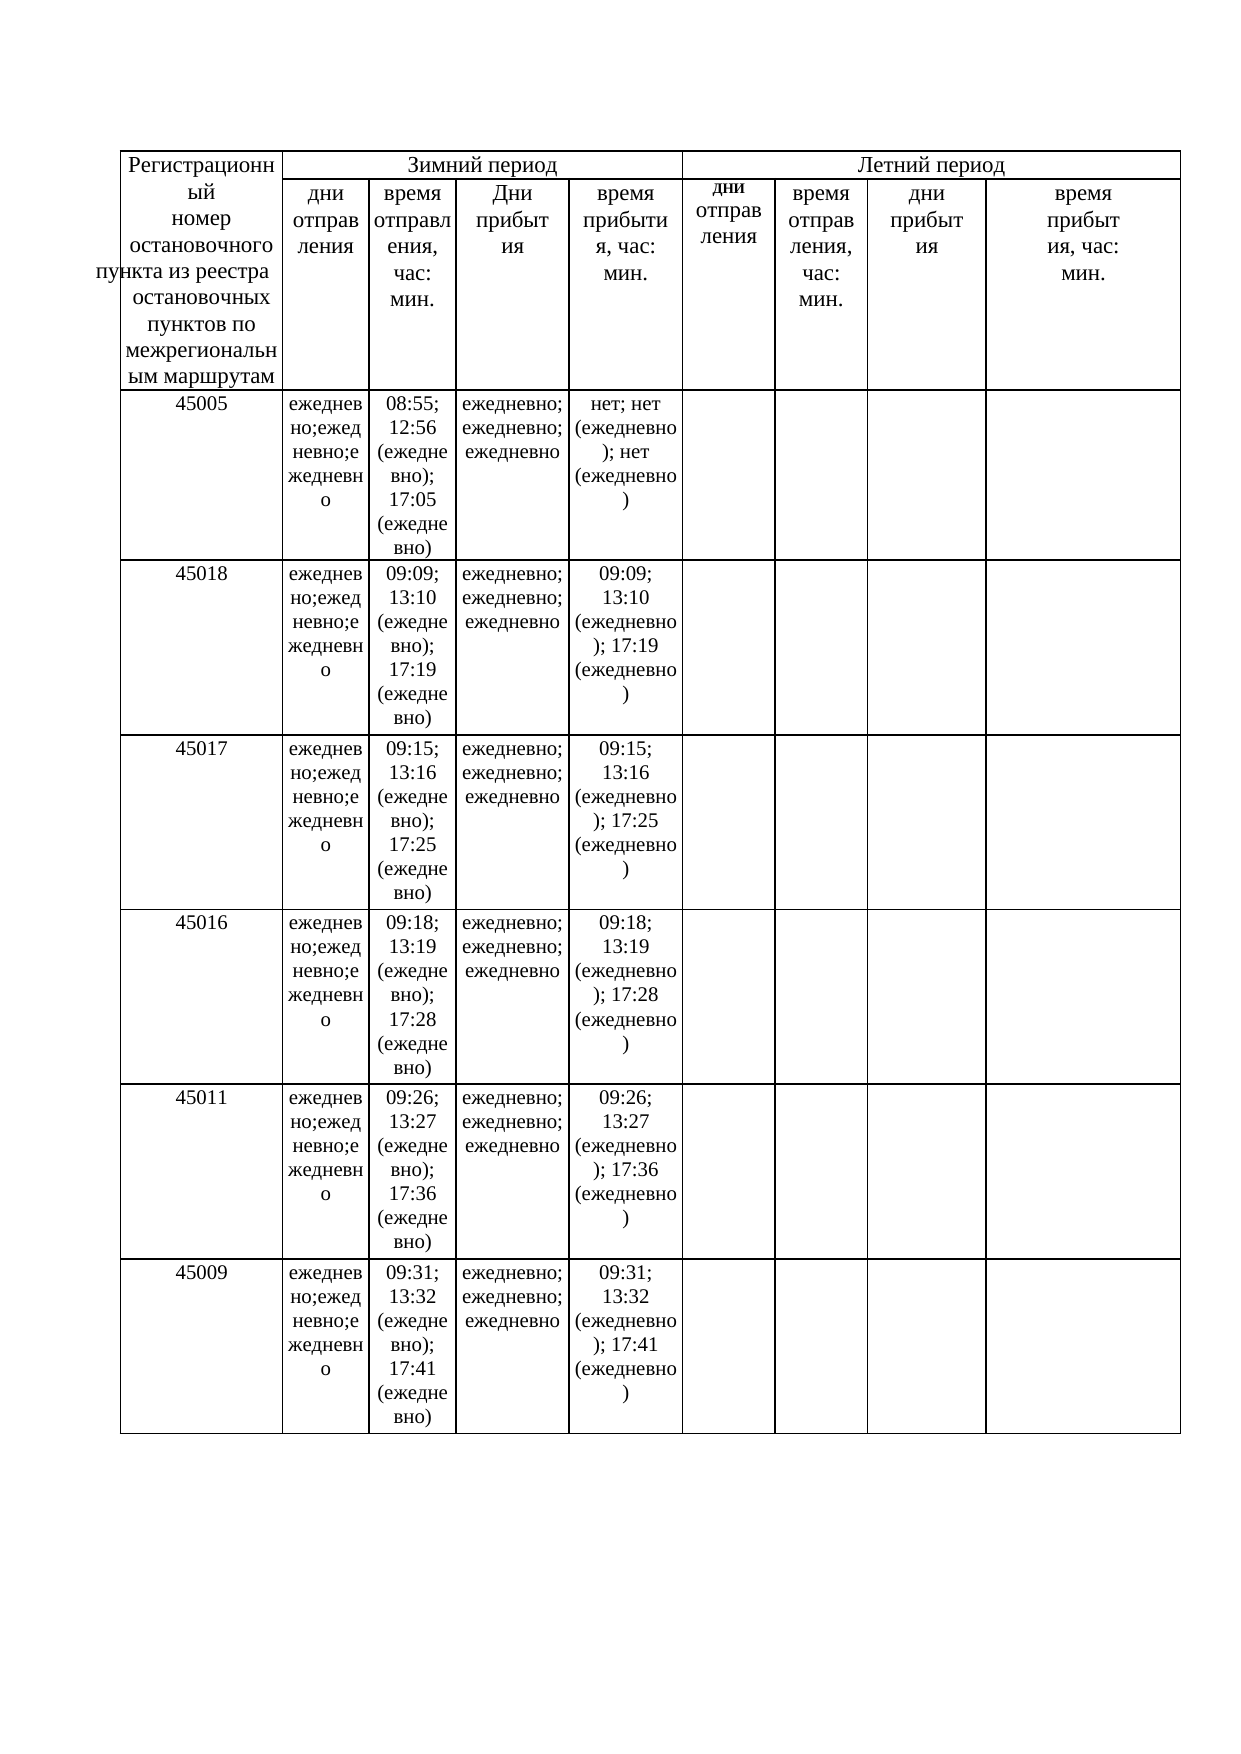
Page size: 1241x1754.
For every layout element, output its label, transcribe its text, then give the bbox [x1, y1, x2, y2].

table_cell ежедневно;ежедневно;ежедневно [283, 910, 368, 1083]
table_cell ежедневно;ежедневно;ежедневно [283, 1260, 368, 1433]
table_cell [776, 736, 867, 909]
table_cell [987, 910, 1180, 1083]
table_cell [987, 1085, 1180, 1258]
table_cell 09:18; 13:19 (ежедневно); 17:28 (ежедневно) [370, 910, 455, 1083]
table_cell [683, 561, 774, 734]
table_cell [776, 391, 867, 559]
table_cell 45011 [121, 1085, 282, 1258]
table_cell нет; нет (ежедневно); нет (ежедневно) [570, 391, 682, 559]
table_header Летний период [683, 152, 1180, 178]
table_cell [683, 736, 774, 909]
table_cell 45009 [121, 1260, 282, 1433]
table_cell 08:55; 12:56 (ежедневно); 17:05 (ежедневно) [370, 391, 455, 559]
table_cell 09:09; 13:10 (ежедневно); 17:19 (ежедневно) [570, 561, 682, 734]
table_cell время прибыти я, час: мин. [570, 180, 682, 389]
table_cell [987, 391, 1180, 559]
table_cell 45017 [121, 736, 282, 909]
table_cell ежедневно;ежедневно;ежедневно [457, 736, 568, 909]
table_cell [987, 1260, 1180, 1433]
table_cell [868, 1085, 985, 1258]
table_cell ежедневно;ежедневно;ежедневно [283, 1085, 368, 1258]
table_cell дни отправ ления [283, 180, 368, 389]
table_cell 45016 [121, 910, 282, 1083]
table_cell время отправ ления, час: мин. [776, 180, 867, 389]
table_header Зимний период [283, 152, 682, 178]
table_cell [776, 1260, 867, 1433]
table_cell ежедневно;ежедневно;ежедневно [283, 561, 368, 734]
table_cell [868, 391, 985, 559]
table_cell 09:15; 13:16 (ежедневно); 17:25 (ежедневно) [370, 736, 455, 909]
table_cell 09:15; 13:16 (ежедневно); 17:25 (ежедневно) [570, 736, 682, 909]
table_cell ежедневно;ежедневно;ежедневно [457, 1085, 568, 1258]
table_cell [868, 561, 985, 734]
table_cell ежедневно;ежедневно;ежедневно [457, 1260, 568, 1433]
table_cell [683, 910, 774, 1083]
table_cell ежедневно;ежедневно;ежедневно [457, 391, 568, 559]
table_cell 45018 [121, 561, 282, 734]
table_cell дни прибыт ия [868, 180, 985, 389]
table_cell ДНИ отправ ления [683, 180, 774, 389]
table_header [121, 152, 282, 389]
table_cell ежедневно;ежедневно;ежедневно [457, 910, 568, 1083]
table_cell Дни прибыт ия [457, 180, 568, 389]
table_cell 09:26; 13:27 (ежедневно); 17:36 (ежедневно) [370, 1085, 455, 1258]
table_cell 09:26; 13:27 (ежедневно); 17:36 (ежедневно) [570, 1085, 682, 1258]
table_cell [683, 391, 774, 559]
table_cell ежедневно;ежедневно;ежедневно [457, 561, 568, 734]
table_cell [987, 736, 1180, 909]
table_cell [776, 1085, 867, 1258]
table_cell [776, 910, 867, 1083]
table_cell [683, 1085, 774, 1258]
table_cell 45005 [121, 391, 282, 559]
table_cell время отправл ения, час: мин. [370, 180, 455, 389]
table_cell время прибыт ия, час: мин. [987, 180, 1180, 389]
table_cell [868, 910, 985, 1083]
table_cell 09:31; 13:32 (ежедневно); 17:41 (ежедневно) [570, 1260, 682, 1433]
table_cell [987, 561, 1180, 734]
table_cell ежедневно;ежедневно;ежедневно [283, 736, 368, 909]
table_cell [683, 1260, 774, 1433]
table_cell 09:31; 13:32 (ежедневно); 17:41 (ежедневно) [370, 1260, 455, 1433]
table_cell ежедневно;ежедневно;ежедневно [283, 391, 368, 559]
table_cell 09:09; 13:10 (ежедневно); 17:19 (ежедневно) [370, 561, 455, 734]
table_cell [776, 561, 867, 734]
table_cell [868, 1260, 985, 1433]
table_cell 09:18; 13:19 (ежедневно); 17:28 (ежедневно) [570, 910, 682, 1083]
table_cell [868, 736, 985, 909]
